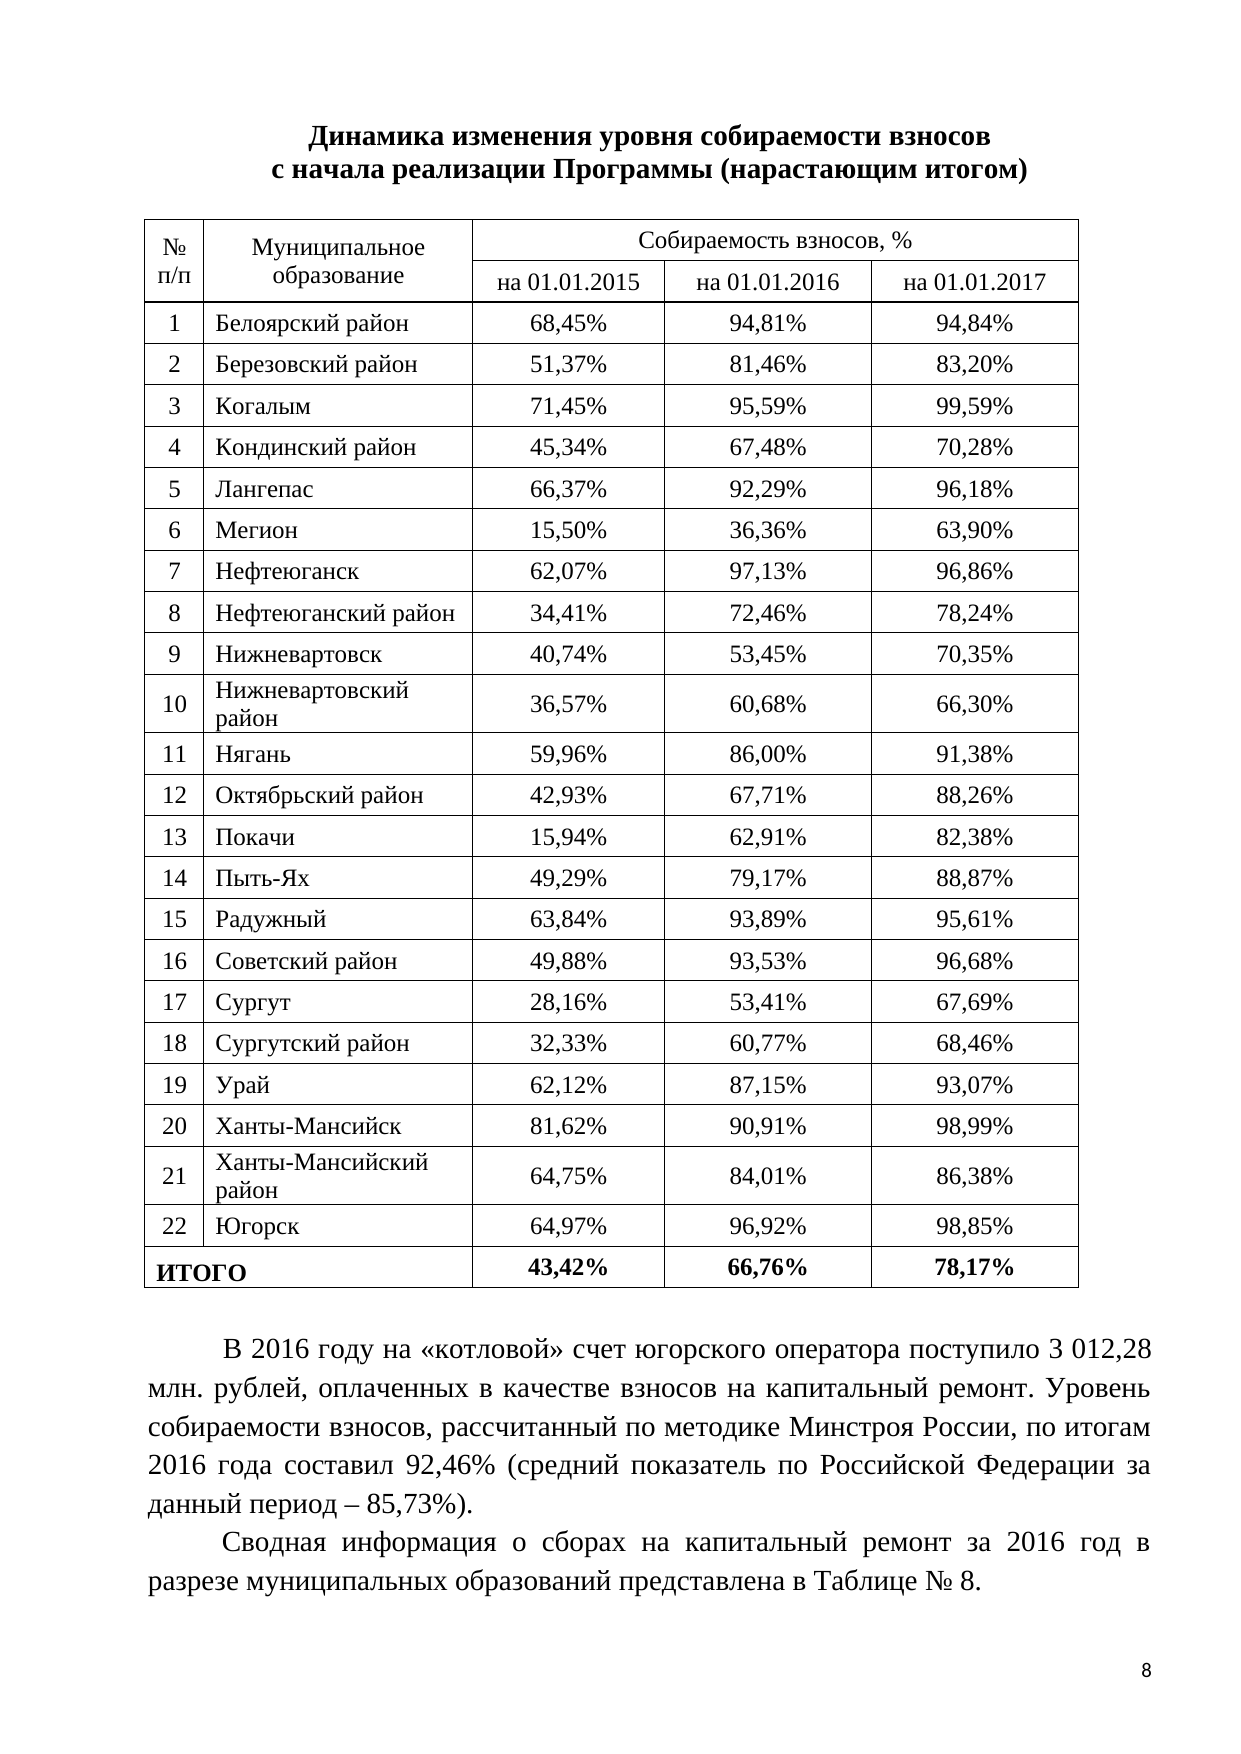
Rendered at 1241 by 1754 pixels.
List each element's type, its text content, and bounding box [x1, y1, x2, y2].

table_cell на 01.01.2015 [473, 261, 664, 301]
table_cell Пыть-Ях [204, 857, 472, 898]
table_cell 62,91% [665, 816, 871, 856]
table_cell Нижневартовск [204, 633, 472, 674]
table_cell 95,61% [872, 899, 1078, 939]
table_cell 51,37% [473, 344, 664, 384]
table_cell 43,42% [473, 1247, 664, 1287]
table_cell 71,45% [473, 385, 664, 426]
table_cell 17 [145, 981, 203, 1022]
table_cell 81,46% [665, 344, 871, 384]
table_cell на 01.01.2016 [665, 261, 871, 301]
table_cell 60,68% [665, 675, 871, 732]
table_cell 94,81% [665, 303, 871, 343]
table_cell 49,29% [473, 857, 664, 898]
table_cell 96,92% [665, 1205, 871, 1246]
table_cell 67,71% [665, 775, 871, 815]
table_cell ИТОГО [145, 1247, 472, 1287]
table_cell 86,38% [872, 1147, 1078, 1204]
table_cell 66,37% [473, 468, 664, 508]
table_cell 20 [145, 1105, 203, 1146]
table_cell 95,59% [665, 385, 871, 426]
table_cell Мегион [204, 509, 472, 549]
table_header Муниципальное образование [204, 220, 472, 301]
table_cell 68,46% [872, 1023, 1078, 1063]
table_cell 64,75% [473, 1147, 664, 1204]
table_cell Радужный [204, 899, 472, 939]
table_cell 83,20% [872, 344, 1078, 384]
table_cell 67,69% [872, 981, 1078, 1022]
table_cell 66,76% [665, 1247, 871, 1287]
table_cell 93,07% [872, 1064, 1078, 1104]
table_cell 92,29% [665, 468, 871, 508]
table_cell 15 [145, 899, 203, 939]
table_cell Сургутский район [204, 1023, 472, 1063]
table_cell 79,17% [665, 857, 871, 898]
table_cell 96,68% [872, 940, 1078, 980]
table_cell 99,59% [872, 385, 1078, 426]
table_cell 5 [145, 468, 203, 508]
table_cell 15,50% [473, 509, 664, 549]
table_cell 90,91% [665, 1105, 871, 1146]
table_cell 86,00% [665, 733, 871, 773]
table_cell 68,45% [473, 303, 664, 343]
table_cell 32,33% [473, 1023, 664, 1063]
text Динамика изменения уровня собираемости взносов [148, 118, 1152, 152]
table_cell 96,86% [872, 551, 1078, 591]
table_cell 81,62% [473, 1105, 664, 1146]
table_cell Нижневартовский район [204, 675, 472, 732]
table_cell Урай [204, 1064, 472, 1104]
table_cell 21 [145, 1147, 203, 1204]
table_cell 9 [145, 633, 203, 674]
table_cell 53,45% [665, 633, 871, 674]
table_cell 28,16% [473, 981, 664, 1022]
table_header № п/п [145, 220, 203, 301]
table_cell 8 [145, 592, 203, 632]
table_cell 82,38% [872, 816, 1078, 856]
table_cell 84,01% [665, 1147, 871, 1204]
table_cell Ханты-Мансийский район [204, 1147, 472, 1204]
table_cell 91,38% [872, 733, 1078, 773]
table_cell 4 [145, 427, 203, 467]
table_cell 10 [145, 675, 203, 732]
table_cell 1 [145, 303, 203, 343]
table_cell 93,53% [665, 940, 871, 980]
table_cell Югорск [204, 1205, 472, 1246]
table_cell 36,57% [473, 675, 664, 732]
table_cell 42,93% [473, 775, 664, 815]
table_cell 63,90% [872, 509, 1078, 549]
table_cell 16 [145, 940, 203, 980]
table_cell Кондинский район [204, 427, 472, 467]
table_cell 60,77% [665, 1023, 871, 1063]
table_cell 64,97% [473, 1205, 664, 1246]
table_cell 94,84% [872, 303, 1078, 343]
table_cell 88,87% [872, 857, 1078, 898]
table_cell на 01.01.2017 [872, 261, 1078, 301]
table_cell Когалым [204, 385, 472, 426]
table_cell 96,18% [872, 468, 1078, 508]
table_cell 34,41% [473, 592, 664, 632]
table_cell 18 [145, 1023, 203, 1063]
table_cell 98,99% [872, 1105, 1078, 1146]
table_cell Советский район [204, 940, 472, 980]
text В 2016 году на «котловой» счет югорского оператора поступило 3 012,28 млн. рублей, оплаченных в качестве взносов на капитальный ремонт. Уровень собираемости взносов, рассчитанный по методике Минстроя России, по итогам 2016 года составил 92,46% (средний показатель по Российской Федерации за данный период – 85,73%). [148, 1332, 1152, 1519]
table_cell Нягань [204, 733, 472, 773]
table_cell 87,15% [665, 1064, 871, 1104]
table_cell 11 [145, 733, 203, 773]
table_cell 14 [145, 857, 203, 898]
table_cell Березовский район [204, 344, 472, 384]
table_cell 2 [145, 344, 203, 384]
table_cell 88,26% [872, 775, 1078, 815]
table_cell Ханты-Мансийск [204, 1105, 472, 1146]
table_cell 12 [145, 775, 203, 815]
table_header Собираемость взносов, % [473, 220, 1078, 260]
table_cell 22 [145, 1205, 203, 1246]
table_cell 40,74% [473, 633, 664, 674]
table_cell Белоярский район [204, 303, 472, 343]
table_cell 62,12% [473, 1064, 664, 1104]
table_cell 62,07% [473, 551, 664, 591]
table_cell 66,30% [872, 675, 1078, 732]
table_cell 19 [145, 1064, 203, 1104]
table_cell 63,84% [473, 899, 664, 939]
text с начала реализации Программы (нарастающим итогом) [148, 152, 1152, 185]
table_cell 70,28% [872, 427, 1078, 467]
table_cell 3 [145, 385, 203, 426]
table_cell 67,48% [665, 427, 871, 467]
table_cell 98,85% [872, 1205, 1078, 1246]
table_cell Лангепас [204, 468, 472, 508]
table_cell Покачи [204, 816, 472, 856]
table_cell 72,46% [665, 592, 871, 632]
table_cell 53,41% [665, 981, 871, 1022]
table_cell 13 [145, 816, 203, 856]
table_cell Нефтеюганск [204, 551, 472, 591]
table_cell 78,17% [872, 1247, 1078, 1287]
table_cell Нефтеюганский район [204, 592, 472, 632]
table_cell 45,34% [473, 427, 664, 467]
table_cell 15,94% [473, 816, 664, 856]
table_cell 36,36% [665, 509, 871, 549]
table_cell 70,35% [872, 633, 1078, 674]
table_cell 7 [145, 551, 203, 591]
table_cell 49,88% [473, 940, 664, 980]
table_cell 6 [145, 509, 203, 549]
text Сводная информация о сборах на капитальный ремонт за 2016 год в разрезе муниципальных образований представлена в Таблице № 8. [148, 1524, 1152, 1596]
table_cell Сургут [204, 981, 472, 1022]
table_cell Октябрьский район [204, 775, 472, 815]
table_cell 97,13% [665, 551, 871, 591]
table_cell 78,24% [872, 592, 1078, 632]
table_cell 93,89% [665, 899, 871, 939]
table_cell 59,96% [473, 733, 664, 773]
